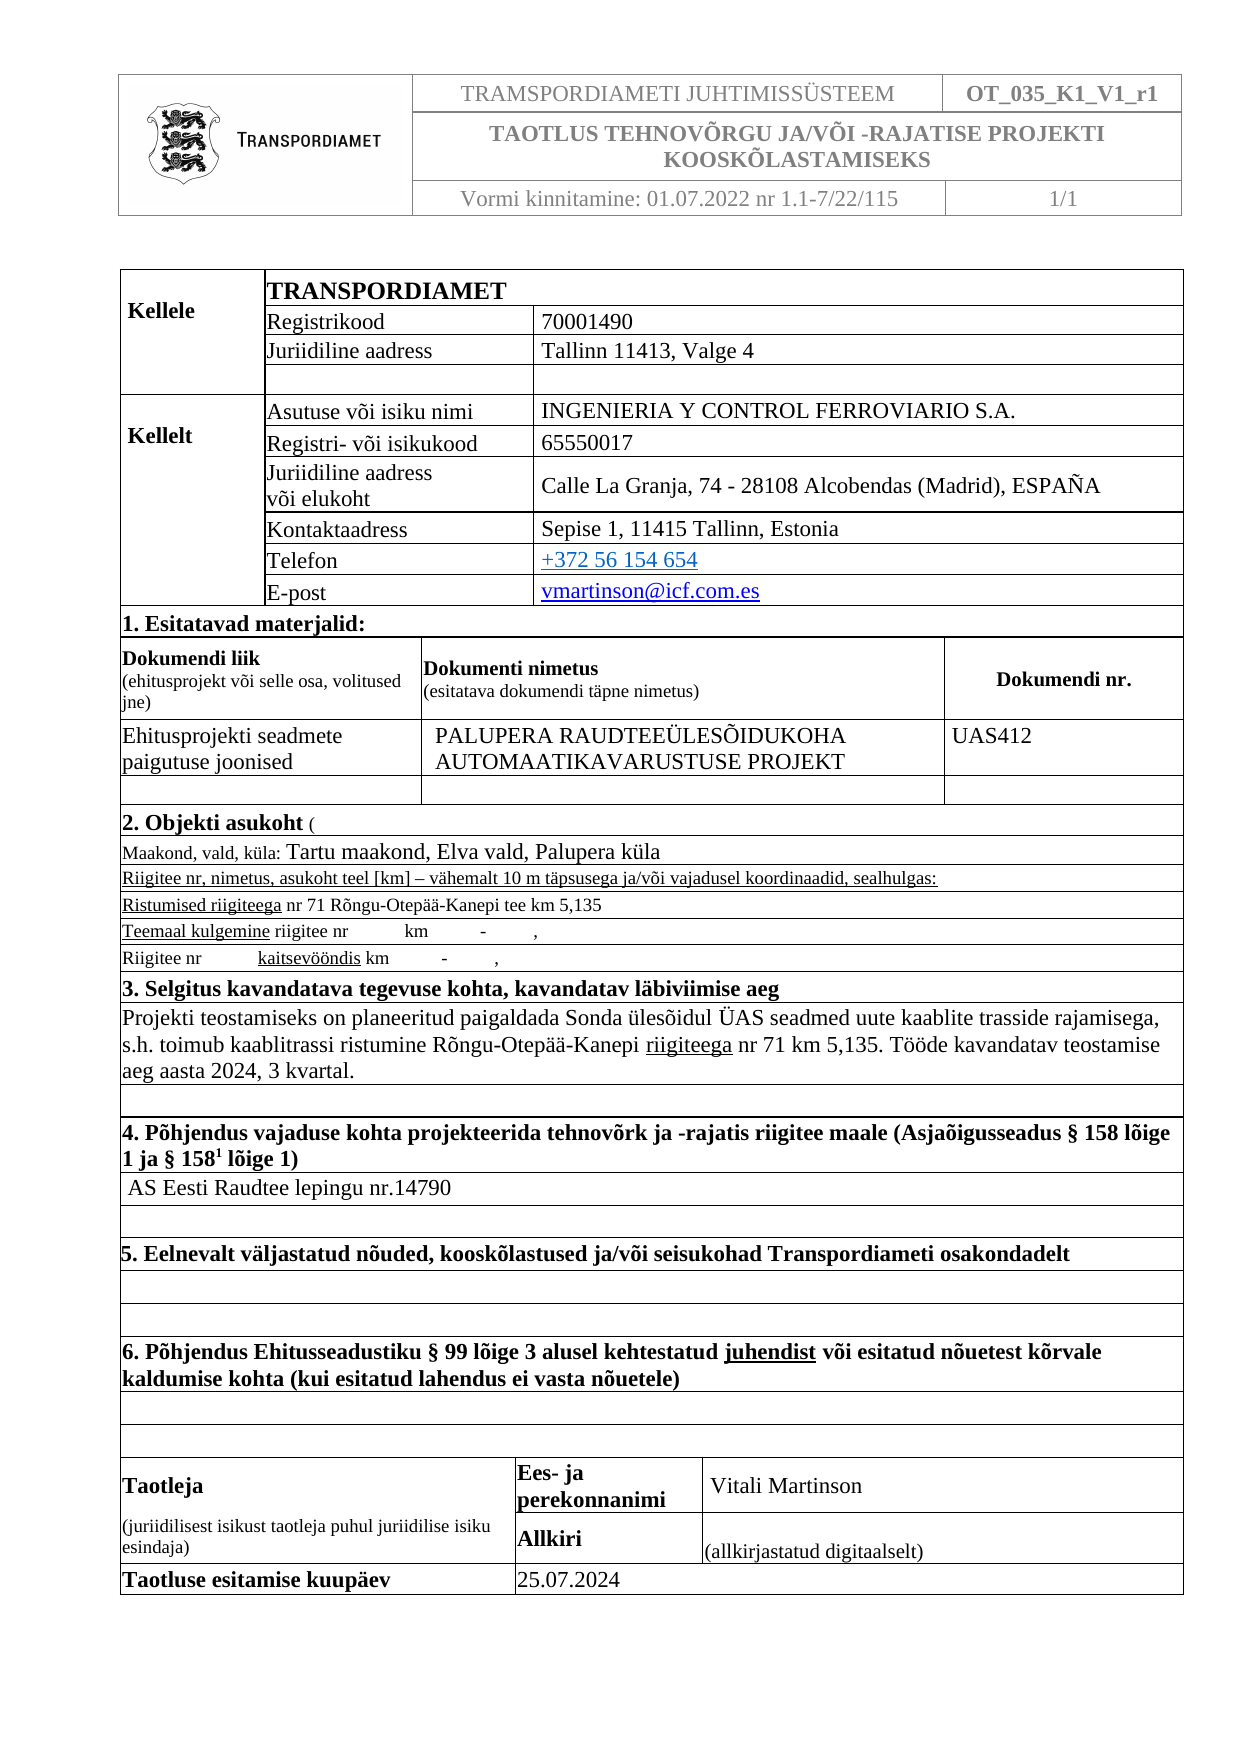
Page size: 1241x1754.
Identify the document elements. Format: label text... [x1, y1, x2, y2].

table_cell Asutuse või isiku nimi [266, 395, 533, 425]
table_cell E-post [266, 575, 533, 605]
table_cell INGENIERIA Y CONTROL FERROVIARIO S.A. [534, 395, 1183, 425]
table_cell [945, 776, 1183, 804]
table_cell [121, 1392, 1183, 1424]
table_cell Allkiri [516, 1513, 702, 1563]
table_cell 6. Põhjendus Ehitusseadustiku § 99 lõige 3 alusel kehtestatud juhendist või esitatud nõuetest kõrvale kaldumise kohta (kui esitatud lahendus ei vasta nõuetele) [121, 1337, 1183, 1391]
table_cell (allkirjastatud digitaalselt) [703, 1513, 1183, 1563]
table_cell (juriidilisest isikust taotleja puhul juriidilise isiku esindaja) [121, 1512, 515, 1563]
table_cell Registrikood [266, 306, 533, 334]
table_cell [121, 1304, 1183, 1336]
table_cell Vitali Martinson [703, 1458, 1183, 1512]
table_cell Maakond, vald, küla: Tartu maakond, Elva vald, Palupera küla [121, 836, 1183, 864]
table_header Kellele [121, 270, 264, 393]
table_cell Taotleja [121, 1458, 515, 1512]
table_cell Ristumised riigiteega nr 71 Rõngu-Otepää-Kanepi tee km 5,135 [121, 892, 1183, 917]
table_cell [121, 776, 421, 804]
table_cell [121, 1206, 1183, 1237]
table_cell Kontaktaadress [266, 513, 533, 543]
table_cell Ehitusprojekti seadmete paigutuse joonised [121, 720, 421, 774]
table_cell Sepise 1, 11415 Tallinn, Estonia [534, 513, 1183, 543]
table_cell Teemaal kulgemine riigitee nr km - , [121, 919, 1183, 944]
table_cell Dokumenti nimetus (esitatava dokumendi täpne nimetus) [422, 638, 944, 719]
table_cell [121, 1085, 1183, 1116]
table_cell vmartinson@icf.com.es [534, 575, 1183, 605]
table_cell Riigitee nr kaitsevööndis km - , [121, 945, 1183, 971]
table_cell Riigitee nr, nimetus, asukoht teel [km] – vähemalt 10 m täpsusega ja/või vajadusel koordinaadid, sealhulgas: [121, 865, 1183, 891]
table_cell Juriidiline aadress [266, 335, 533, 364]
table_cell UAS412 [945, 720, 1183, 774]
table_cell 70001490 [534, 306, 1183, 334]
table_cell Registri- või isikukood [266, 426, 533, 456]
table_cell [534, 365, 1183, 393]
table_cell Telefon [266, 544, 533, 574]
table_cell [121, 1271, 1183, 1303]
table_cell 4. Põhjendus vajaduse kohta projekteerida tehnovõrk ja -rajatis riigitee maale (Asjaõigusseadus § 158 lõige 1 ja § 1581 lõige 1) [121, 1118, 1183, 1172]
table_cell 3. Selgitus kavandatava tegevuse kohta, kavandatav läbiviimise aeg [121, 972, 1183, 1002]
table_cell PALUPERA RAUDTEEÜLESÕIDUKOHA AUTOMAATIKAVARUSTUSE PROJEKT [422, 720, 944, 774]
picture [129, 85, 402, 204]
table_cell [121, 1425, 1183, 1457]
table_cell 65550017 [534, 426, 1183, 456]
table_cell 2. Objekti asukoht ( [121, 805, 1183, 835]
table_cell Calle La Granja, 74 - 28108 Alcobendas (Madrid), ESPAÑA [534, 457, 1183, 511]
table_cell Dokumendi liik (ehitusprojekt või selle osa, volitused jne) [121, 638, 421, 719]
table_cell 5. Eelnevalt väljastatud nõuded, kooskõlastused ja/või seisukohad Transpordiameti osakondadelt [121, 1238, 1183, 1270]
table_header TRANSPORDIAMET [266, 270, 1183, 304]
table_cell [266, 365, 533, 393]
table_cell Ees- ja perekonnanimi [516, 1458, 702, 1512]
table_cell Juriidiline aadress või elukoht [266, 457, 533, 511]
table_cell Taotluse esitamise kuupäev [121, 1564, 515, 1594]
table_cell Kellelt [121, 395, 264, 605]
table_cell 25.07.2024 [516, 1564, 1183, 1594]
table_cell Projekti teostamiseks on planeeritud paigaldada Sonda ülesõidul ÜAS seadmed uute kaablite trasside rajamisega, s.h. toimub kaablitrassi ristumine Rõngu-Otepää-Kanepi riigiteega nr 71 km 5,135. Tööde kavandatav teostamise aeg aasta 2024, 3 kvartal. [121, 1003, 1183, 1083]
table_cell AS Eesti Raudtee lepingu nr.14790 [121, 1173, 1183, 1204]
table_cell Tallinn 11413, Valge 4 [534, 335, 1183, 364]
table_cell 1. Esitatavad materjalid: [121, 606, 1183, 636]
table_cell [422, 776, 944, 804]
table_cell +372 56 154 654 [534, 544, 1183, 574]
table_cell Dokumendi nr. [945, 638, 1183, 719]
